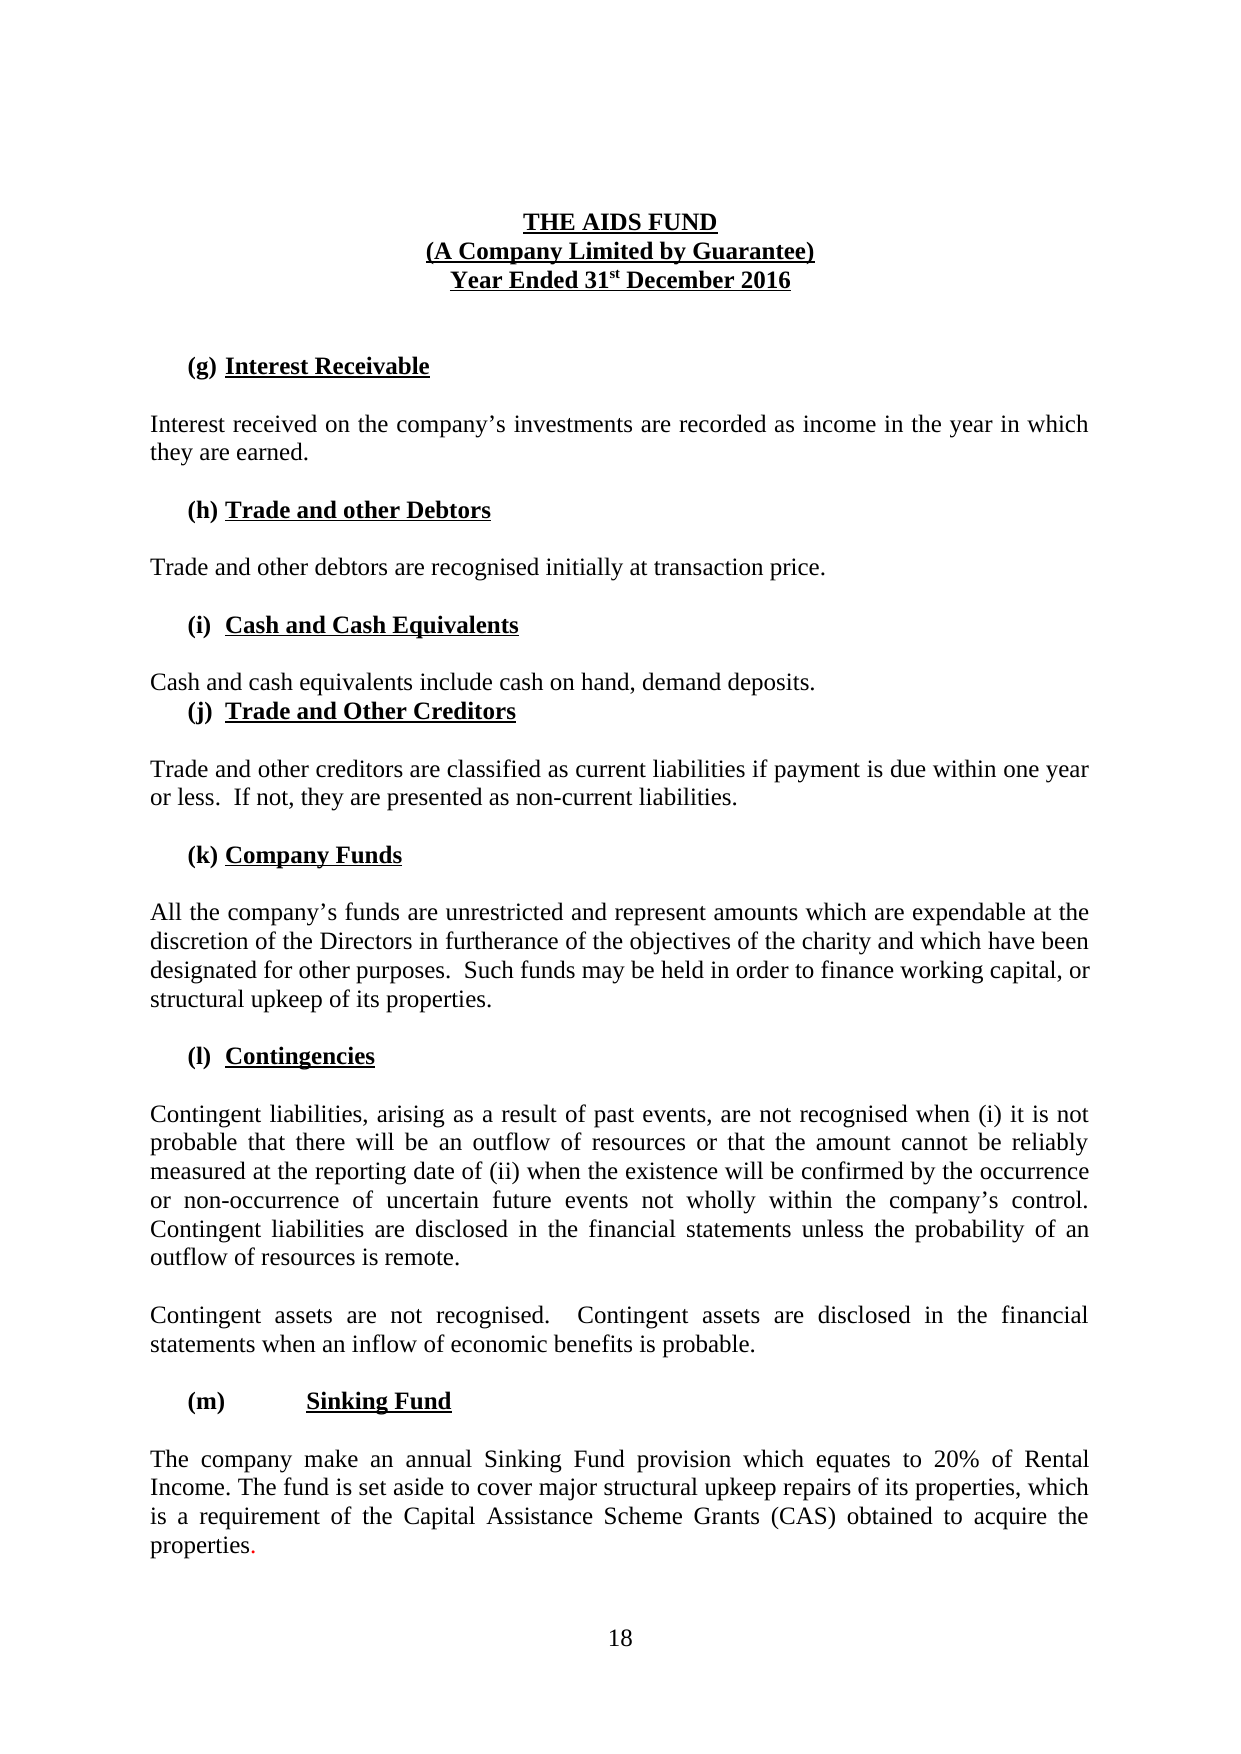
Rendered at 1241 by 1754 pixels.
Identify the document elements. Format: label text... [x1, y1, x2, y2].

text (A Company Limited by Guarantee) [150, 236, 1090, 265]
text All the company’s funds are unrestricted and represent amounts which are expendable at the discretion of the Directors in furtherance of the objectives of the charity and which have been designated for other purposes. Such funds may be held in order to finance working capital, or structural upkeep of its properties. [150, 897, 1090, 1012]
text Trade and other debtors are recognised initially at transaction price. [150, 552, 1090, 581]
list Interest Receivable [187, 351, 1090, 380]
list Company Funds [187, 840, 1090, 869]
list Cash and Cash Equivalents [187, 610, 1090, 639]
text Year Ended 31st December 2016 [150, 265, 1090, 294]
list Trade and Other Creditors [187, 696, 1090, 725]
text Interest received on the company’s investments are recorded as income in the year in which they are earned. [150, 409, 1090, 466]
text The company make an annual Sinking Fund provision which equates to 20% of Rental Income. The fund is set aside to cover major structural upkeep repairs of its properties, which is a requirement of the Capital Assistance Scheme Grants (CAS) obtained to acquire the properties. [150, 1444, 1090, 1559]
list Contingencies [187, 1041, 1090, 1070]
list Trade and other Debtors [187, 495, 1090, 524]
text Cash and cash equivalents include cash on hand, demand deposits. [150, 667, 1090, 696]
text Contingent assets are not recognised. Contingent assets are disclosed in the financial statements when an inflow of economic benefits is probable. [150, 1300, 1090, 1357]
list Sinking Fund [187, 1386, 1090, 1415]
text Trade and other creditors are classified as current liabilities if payment is due within one year or less. If not, they are presented as non-current liabilities. [150, 754, 1090, 811]
text THE AIDS FUND [150, 207, 1090, 236]
text Contingent liabilities, arising as a result of past events, are not recognised when (i) it is not probable that there will be an outflow of resources or that the amount cannot be reliably measured at the reporting date of (ii) when the existence will be confirmed by the occurrence or non-occurrence of uncertain future events not wholly within the company’s control. Contingent liabilities are disclosed in the financial statements unless the probability of an outflow of resources is remote. [150, 1099, 1090, 1271]
